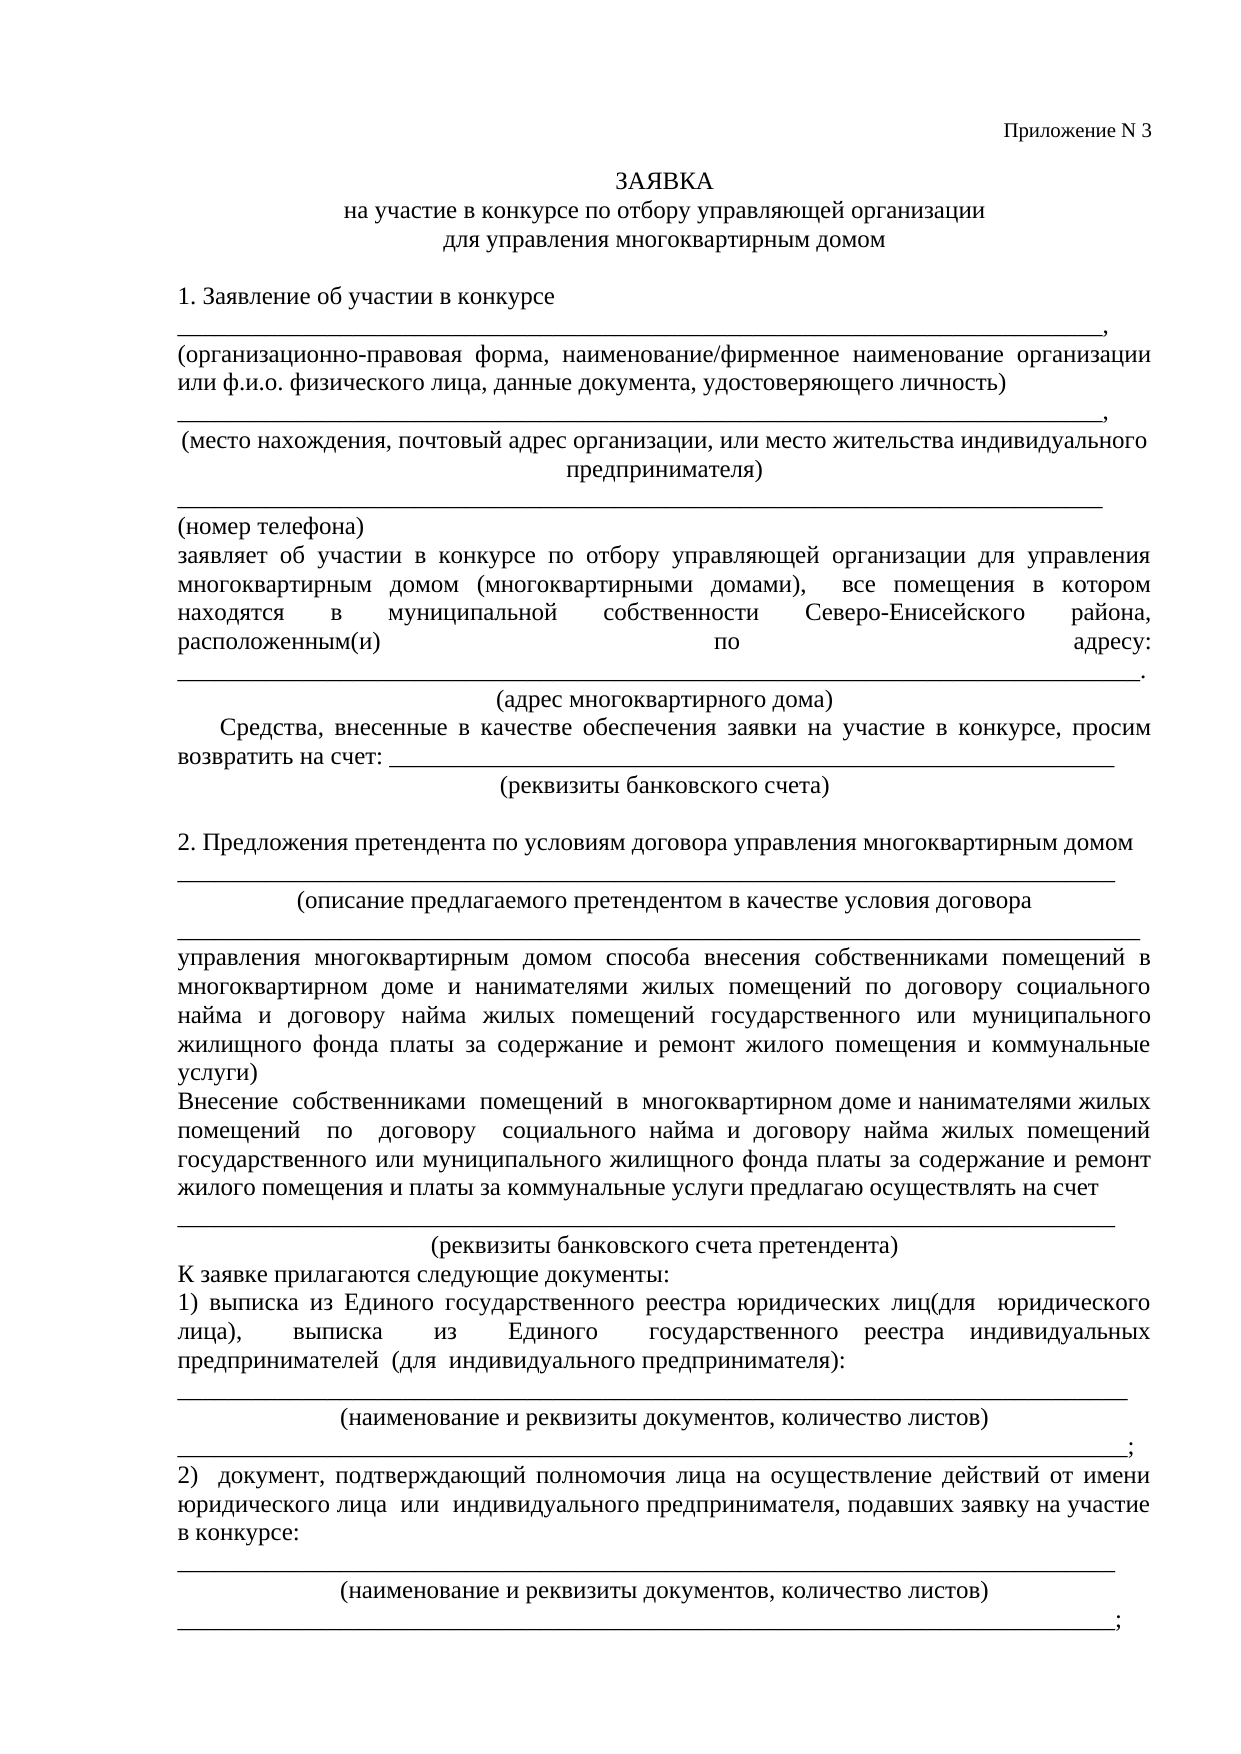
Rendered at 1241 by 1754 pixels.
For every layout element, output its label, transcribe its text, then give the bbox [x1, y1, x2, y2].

text ___________________________________________________________________________ [177, 856, 1152, 885]
text Средства, внесенные в качестве обеспечения заявки на участие в конкурсе, просим возвратить на счет: __________________________________________________________ [177, 712, 1152, 770]
text (наименование и реквизиты документов, количество листов) [177, 1402, 1152, 1431]
text ____________________________________________________________________________ [177, 1374, 1152, 1402]
text 1. Заявление об участии в конкурсе [177, 281, 1152, 310]
text (реквизиты банковского счета претендента) [177, 1230, 1152, 1259]
text для управления многоквартирным домом [177, 224, 1152, 252]
text ____________________________________________________________________________; [177, 1431, 1152, 1460]
text на участие в конкурсе по отбору управляющей организации [177, 195, 1152, 224]
text (организационно-правовая форма, наименование/фирменное наименование организации или ф.и.о. физического лица, данные документа, удостоверяющего личность) [177, 339, 1152, 396]
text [177, 1546, 1152, 1575]
text заявляет об участии в конкурсе по отбору управляющей организации для управления многоквартирным домом (многоквартирными домами), все помещения в котором находятся в муниципальной собственности Северо-Енисейского района, расположенным(и) по адресу: _____________________________________________________________________________. [177, 540, 1152, 684]
text 2. Предложения претендента по условиям договора управления многоквартирным домом [177, 827, 1152, 856]
text ___________________________________________________________________________; [177, 1604, 1152, 1632]
text Приложение N 3 [650, 118, 1152, 142]
text (описание предлагаемого претендентом в качестве условия договора [177, 885, 1152, 914]
text (реквизиты банковского счета) [177, 770, 1152, 799]
text (наименование и реквизиты документов, количество листов) [177, 1575, 1152, 1604]
text _____________________________________________________________________________управления многоквартирным домом способа внесения собственниками помещений в многоквартирном доме и нанимателями жилых помещений по договору социального найма и договору найма жилых помещений государственного или муниципального жилищного фонда платы за содержание и ремонт жилого помещения и коммунальные услуги) [177, 914, 1152, 1086]
text К заявке прилагаются следующие документы: [177, 1259, 1152, 1287]
text (место нахождения, почтовый адрес организации, или место жительства индивидуального предпринимателя) [177, 425, 1152, 482]
text 1) выписка из Единого государственного реестра юридических лиц(для юридического лица), выписка из Единого государственного реестра индивидуальных предпринимателей (для индивидуального предпринимателя): [177, 1287, 1152, 1374]
text 2) документ, подтверждающий полномочия лица на осуществление действий от имени юридического лица или индивидуального предпринимателя, подавших заявку на участие в конкурсе: [177, 1460, 1152, 1546]
text ЗАЯВКА [177, 166, 1152, 195]
text Внесение собственниками помещений в многоквартирном доме и нанимателями жилых помещений по договору социального найма и договору найма жилых помещений государственного или муниципального жилищного фонда платы за содержание и ремонт жилого помещения и платы за коммунальные услуги предлагаю осуществлять на счет [177, 1086, 1152, 1201]
text ___________________________________________________________________________ [177, 1201, 1152, 1230]
text (адрес многоквартирного дома) [177, 684, 1152, 712]
text __________________________________________________________________________ [177, 482, 1152, 511]
text (номер телефона) [177, 511, 1152, 540]
text __________________________________________________________________________, [177, 310, 1152, 339]
text __________________________________________________________________________, [177, 396, 1152, 425]
